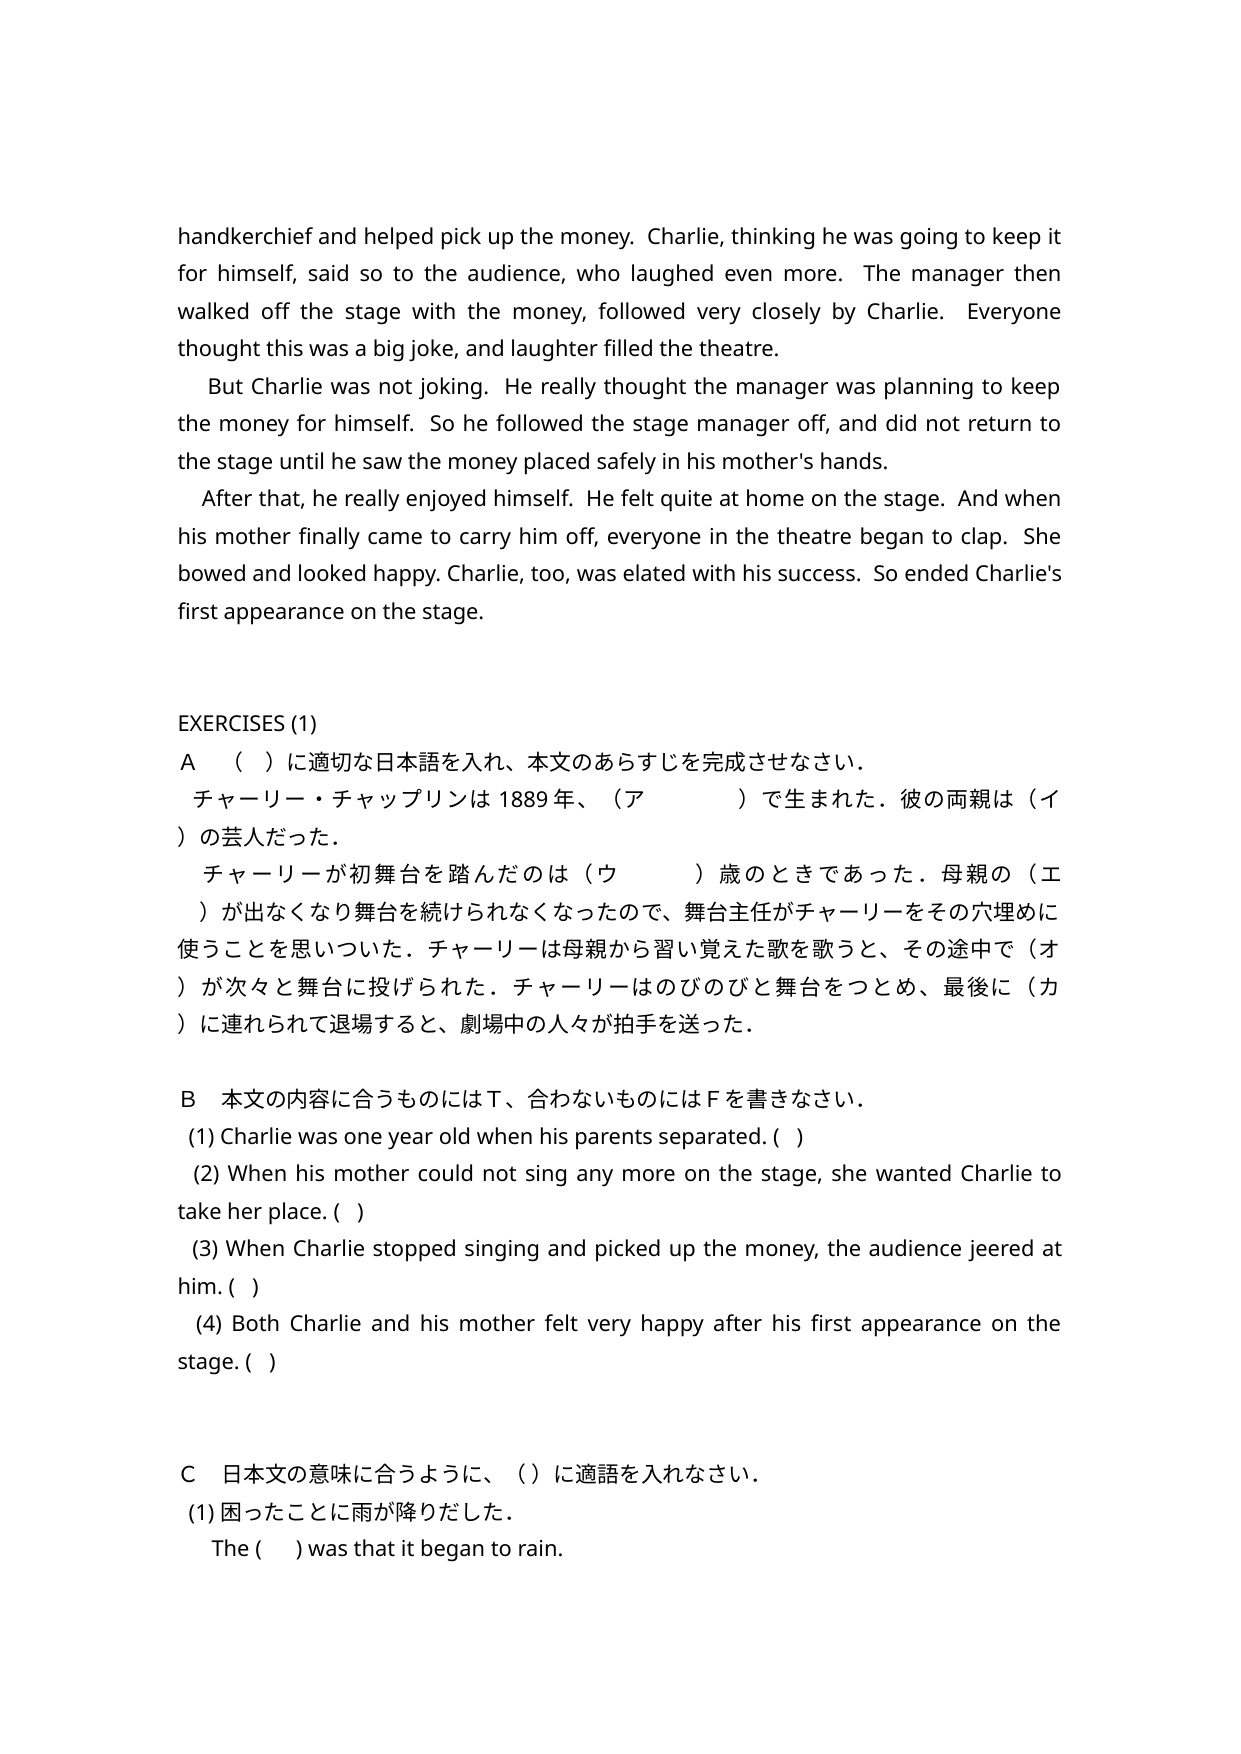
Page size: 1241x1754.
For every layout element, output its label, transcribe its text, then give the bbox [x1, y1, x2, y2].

text Ｃ 日本文の意味に合うように、（ ）に適語を入れなさい． [177, 1454, 1063, 1492]
text チャーリーが初舞台を踏んだのは（ウ ）歳のときであった．母親の（エ ）が出なくなり舞台を続けられなくなったので、舞台主任がチャーリーをその穴埋めに使うことを思いついた．チャーリーは母親から習い覚えた歌を歌うと、その途中で（オ ）が次々と舞台に投げられた．チャーリーはのびのびと舞台をつとめ、最後に（カ ）に連れられて退場すると、劇場中の人々が拍手を送った． [177, 854, 1063, 1042]
text (2) When his mother could not sing any more on the stage, she wanted Charlie to take her place. ( ) [177, 1154, 1063, 1229]
text Ｂ 本文の内容に合うものにはＴ、合わないものにはＦを書きなさい． [177, 1079, 1063, 1117]
text (4) Both Charlie and his mother felt very happy after his first appearance on the stage. ( ) [177, 1304, 1063, 1379]
text チャーリー・チャップリンは1889年、（ア ）で生まれた．彼の両親は（イ ）の芸人だった． [177, 779, 1063, 854]
text The ( ) was that it began to rain. [177, 1529, 1063, 1567]
text But Charlie was not joking. He really thought the manager was planning to keep the money for himself. So he followed the stage manager off, and did not return to the stage until he saw the money placed safely in his mother's hands. [177, 367, 1063, 479]
text After that, he really enjoyed himself. He felt quite at home on the stage. And when his mother finally came to carry him off, everyone in the theatre began to clap. She bowed and looked happy. Charlie, too, was elated with his success. So ended Charlie's first appearance on the stage. [177, 479, 1063, 629]
text EXERCISES (1) [177, 704, 1063, 742]
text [177, 217, 1063, 367]
text (1) 困ったことに雨が降りだした． [177, 1492, 1063, 1529]
text (3) When Charlie stopped singing and picked up the money, the audience jeered at him. ( ) [177, 1229, 1063, 1304]
text Ａ （ ）に適切な日本語を入れ、本文のあらすじを完成させなさい． [177, 742, 1063, 779]
text (1) Charlie was one year old when his parents separated. ( ) [177, 1117, 1063, 1154]
